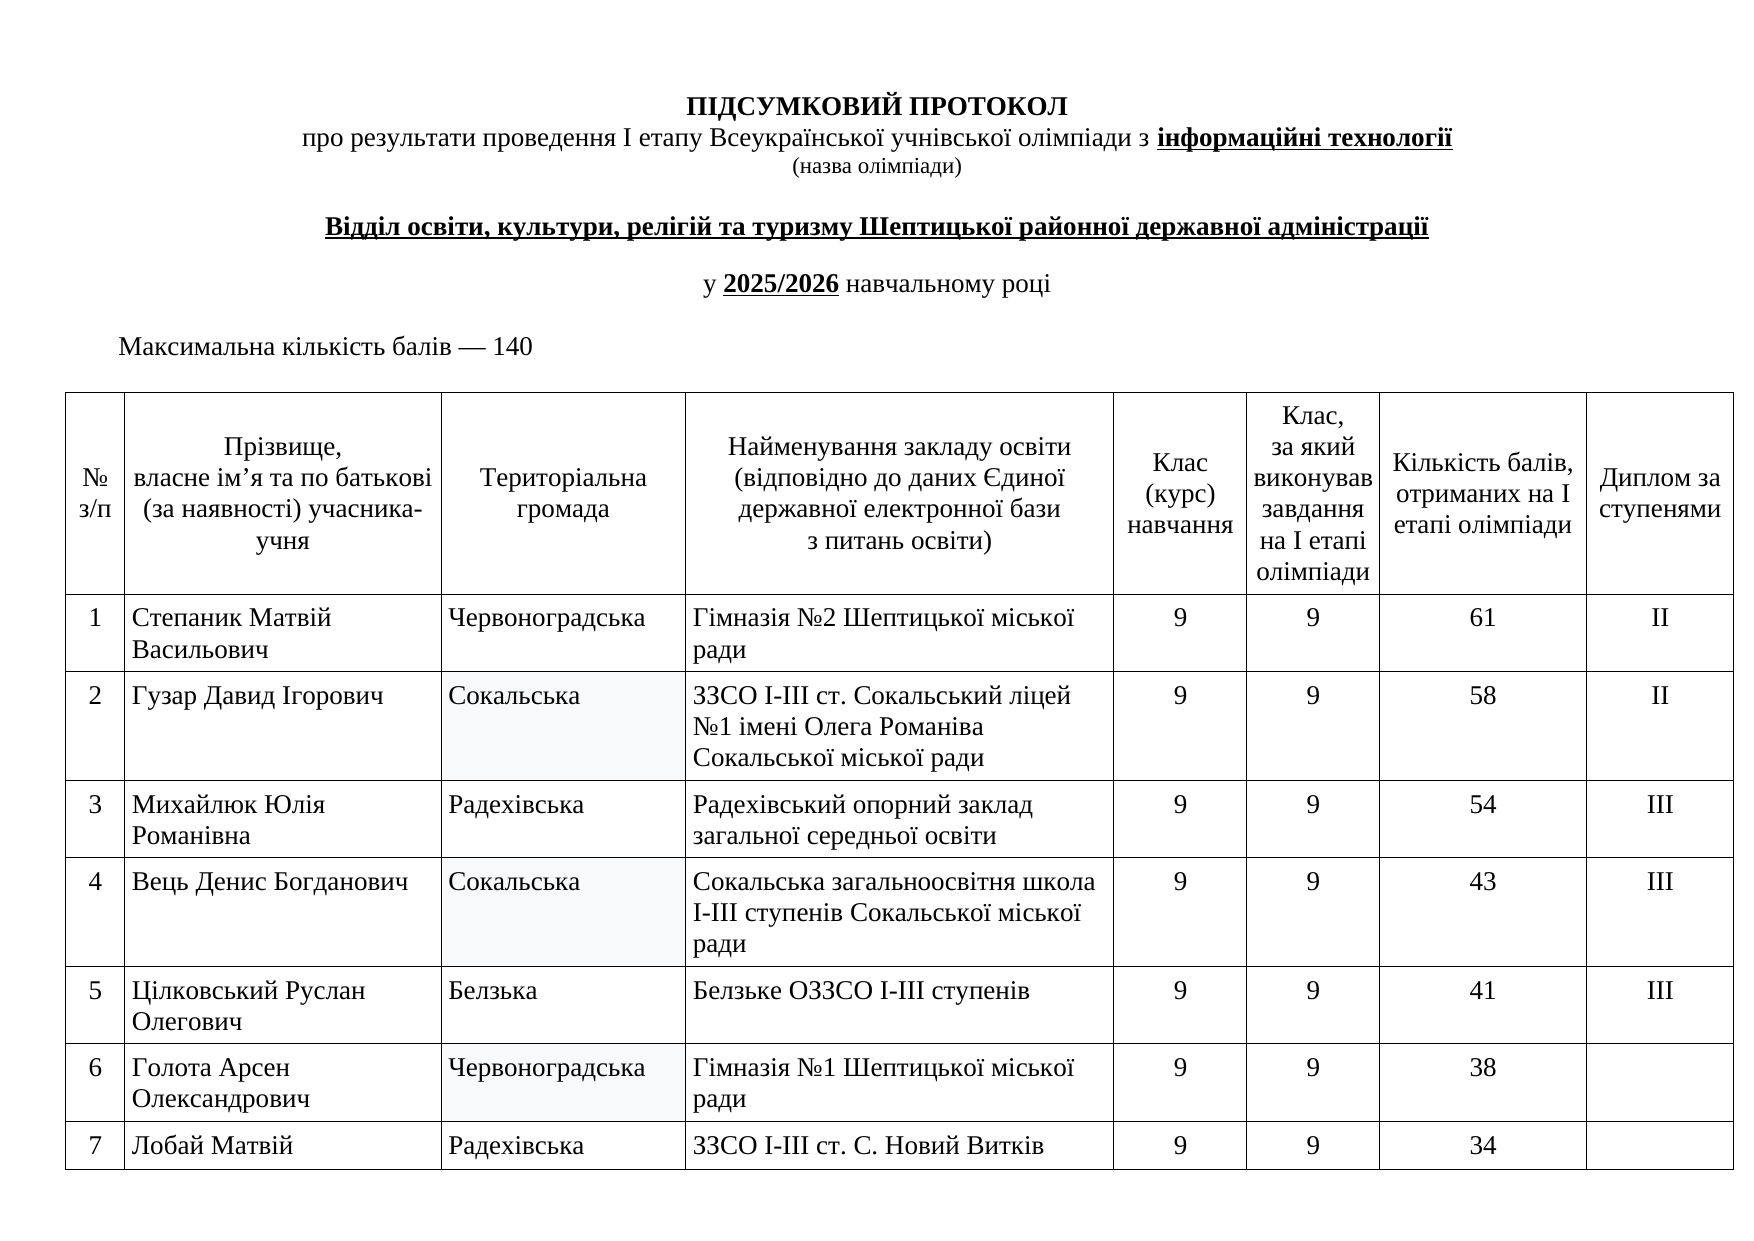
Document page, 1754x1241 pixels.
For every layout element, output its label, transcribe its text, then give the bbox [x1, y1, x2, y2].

text про результати проведення І етапу Всеукраїнської учнівської олімпіади з інформаційні технології [88, 121, 1665, 153]
table_cell Цілковський Руслан Олегович [125, 967, 441, 1043]
table_cell 34 [1380, 1122, 1586, 1169]
table_cell 9 [1114, 858, 1246, 966]
table_cell Белзьке ОЗЗСО І-ІІІ ступенів [686, 967, 1113, 1043]
table_cell Гімназія №2 Шептицької міської ради [686, 595, 1113, 671]
table_header Клас (курс) навчання [1114, 393, 1246, 593]
table_cell 9 [1114, 781, 1246, 857]
table_cell 9 [1114, 1122, 1246, 1169]
table_cell 9 [1247, 967, 1379, 1043]
text Підсумковий протокол [88, 90, 1665, 121]
table_cell Белзька [442, 967, 685, 1043]
table_cell ІІІ [1587, 967, 1733, 1043]
table_cell Червоноградська [442, 595, 685, 671]
table_header Диплом за ступенями [1587, 393, 1733, 593]
table_cell Степаник Матвій Васильович [125, 595, 441, 671]
text Відділ освіти, культури, релігій та туризму Шептицької районної державної адміністрації [88, 210, 1665, 241]
table_cell [1587, 1122, 1733, 1169]
table_cell 58 [1380, 672, 1586, 779]
table_cell [1587, 1044, 1733, 1121]
table_header Територіальна громада [442, 393, 685, 593]
text Максимальна кількість балів — 140 [88, 330, 1665, 361]
table_cell ІІ [1587, 672, 1733, 779]
table_cell 9 [1247, 1044, 1379, 1121]
table_cell 54 [1380, 781, 1586, 857]
table_cell Сокальська загальноосвітня школа І-ІІІ ступенів Сокальської міської ради [686, 858, 1113, 966]
table_cell Радехівська [442, 781, 685, 857]
table_cell 9 [1247, 858, 1379, 966]
table_cell Вець Денис Богданович [125, 858, 441, 966]
table_cell Сокальська [442, 672, 685, 779]
table_cell 6 [66, 1044, 124, 1121]
table_cell Радехівський опорний заклад загальної середньої освіти [686, 781, 1113, 857]
table_cell Голота Арсен Олександрович [125, 1044, 441, 1121]
table_cell 9 [1247, 1122, 1379, 1169]
text у 2025/2026 навчальному році [88, 268, 1665, 299]
table_cell Сокальська [442, 858, 685, 966]
table_cell ІІ [1587, 595, 1733, 671]
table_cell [686, 1122, 1113, 1169]
table_cell 5 [66, 967, 124, 1043]
table_header № з/п [66, 393, 124, 593]
table_cell 1 [66, 595, 124, 671]
table_cell Михайлюк Юлія Романівна [125, 781, 441, 857]
table_cell 9 [1114, 672, 1246, 779]
table_cell 7 [66, 1122, 124, 1169]
table_cell Червоноградська [442, 1044, 685, 1121]
table_cell 61 [1380, 595, 1586, 671]
table_cell 9 [1114, 1044, 1246, 1121]
table_cell ІІІ [1587, 858, 1733, 966]
table_cell 9 [1247, 672, 1379, 779]
table_cell 43 [1380, 858, 1586, 966]
table_cell Гімназія №1 Шептицької міської ради [686, 1044, 1113, 1121]
table_cell 9 [1247, 595, 1379, 671]
table_cell 41 [1380, 967, 1586, 1043]
table_cell 4 [66, 858, 124, 966]
table_header Кількість балів, отриманих на І етапі олімпіади [1380, 393, 1586, 593]
table_cell Гузар Давид Ігорович [125, 672, 441, 779]
table_cell 3 [66, 781, 124, 857]
table_cell 9 [1114, 595, 1246, 671]
text (назва олімпіади) [88, 153, 1665, 179]
table_cell ІІІ [1587, 781, 1733, 857]
table_cell 38 [1380, 1044, 1586, 1121]
table_cell Радехівська [442, 1122, 685, 1169]
table_header Прізвище, власне ім’я та по батькові (за наявності) учасника-учня [125, 393, 441, 593]
table_cell 2 [66, 672, 124, 779]
table_header Найменування закладу освіти (відповідно до даних Єдиної державної електронної бази з питань освіти) [686, 393, 1113, 593]
table_cell ЗЗСО І-ІІІ ст. Сокальський ліцей №1 імені Олега Романіва Сокальської міської ради [686, 672, 1113, 779]
table_cell 9 [1114, 967, 1246, 1043]
table_header Клас, за який виконував завдання на І етапі олімпіади [1247, 393, 1379, 593]
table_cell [125, 1122, 441, 1169]
table_cell 9 [1247, 781, 1379, 857]
